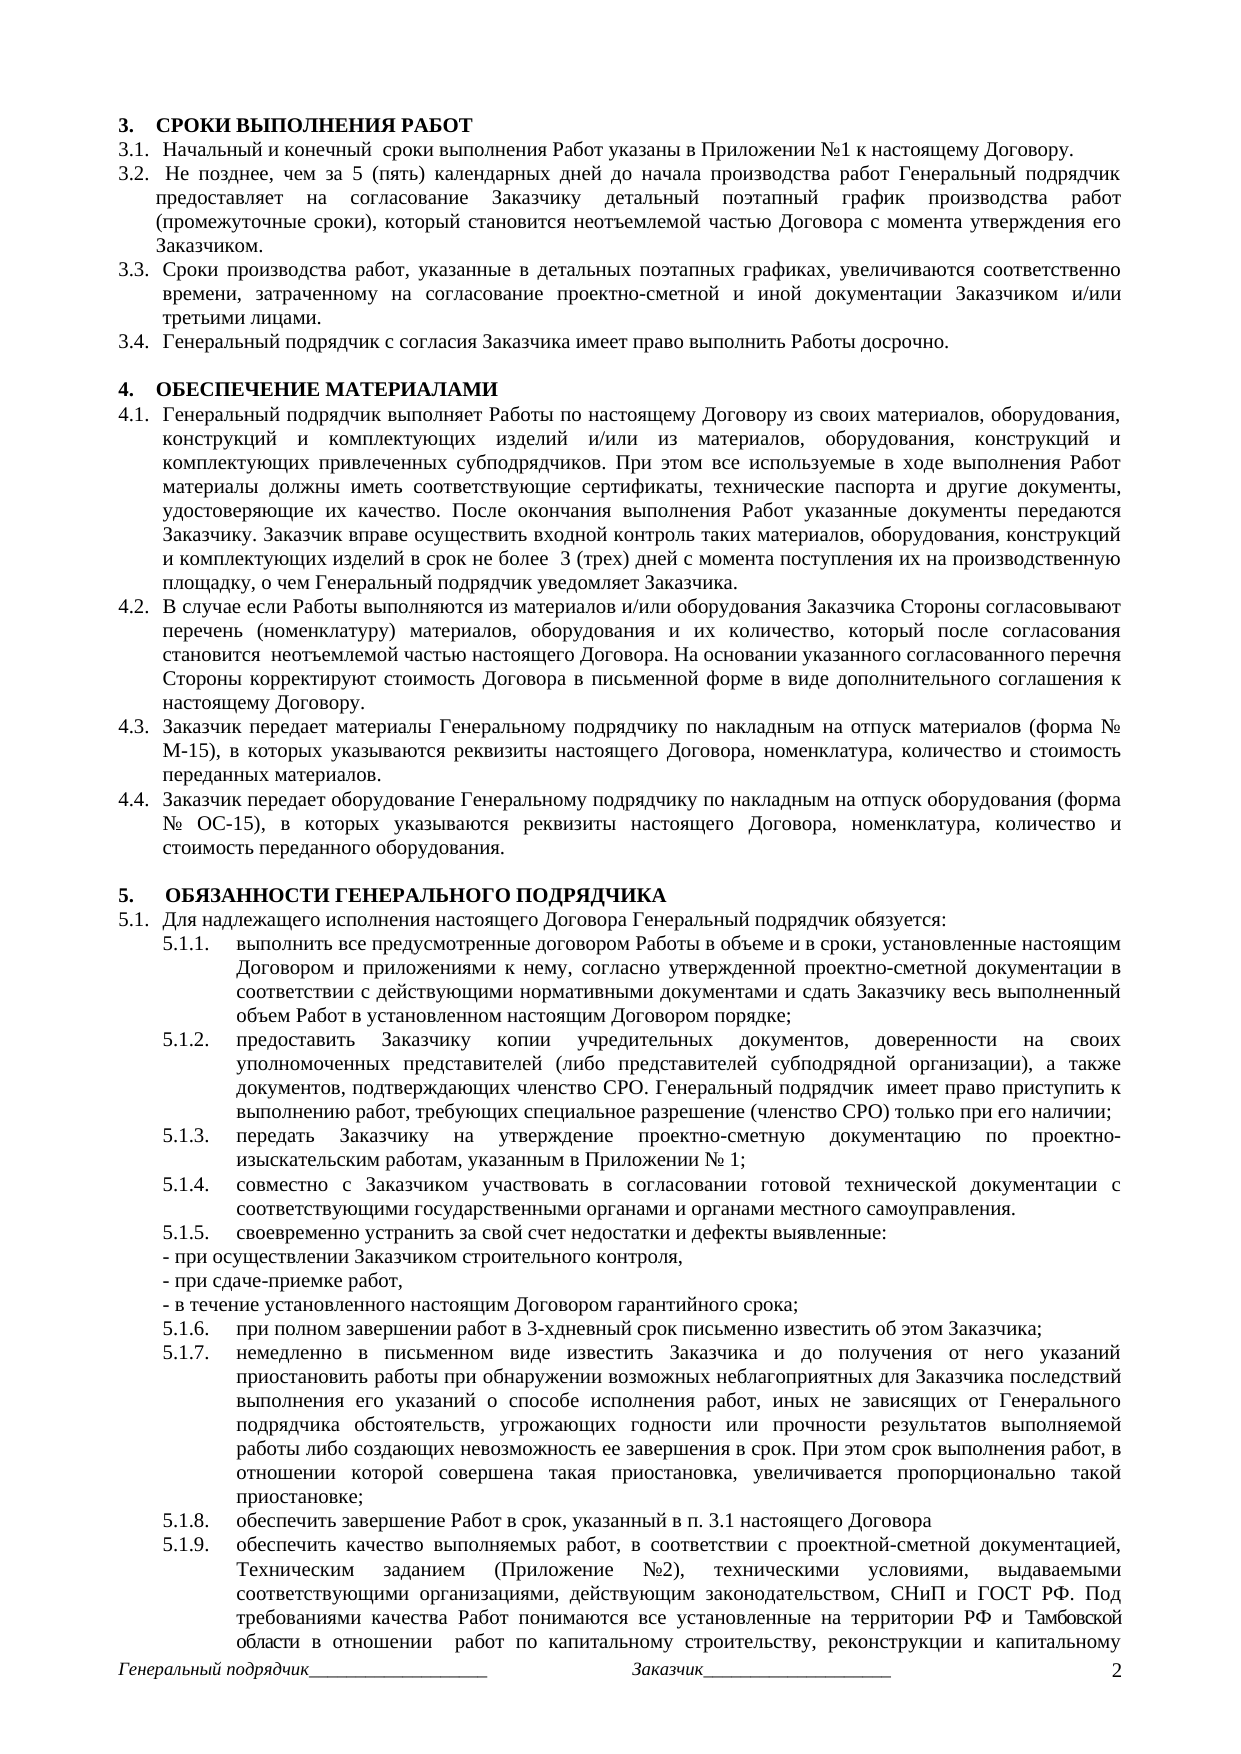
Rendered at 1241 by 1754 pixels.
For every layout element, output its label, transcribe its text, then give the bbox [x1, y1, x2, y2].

subtitle своевременно устранить за свой счет недостатки и дефекты выявленные: [162, 1219, 1122, 1244]
subtitle СРОКИ ВЫПОЛНЕНИЯ РАБОТ [118, 113, 1122, 137]
subtitle Генеральный подрядчик с согласия Заказчика имеет право выполнить Работы досрочно. [118, 329, 1122, 353]
subtitle обеспечить завершение Работ в срок, указанный в п. 3.1 настоящего Договора [162, 1508, 1122, 1532]
subtitle при полном завершении работ в 3-хдневный срок письменно известить об этом Заказчика; [162, 1316, 1122, 1340]
subtitle передать Заказчику на утверждение проектно-сметную документацию по проектно-изыскательским работам, указанным в Приложении № 1; [162, 1123, 1122, 1171]
subtitle - в течение установленного настоящим Договором гарантийного срока; [162, 1292, 1122, 1316]
list Генеральный подрядчик выполняет Работы по настоящему Договору из своих материалов, оборудования, конструкций и комплектующих изделий и/или из материалов, оборудования, конструкций и комплектующих привлеченных субподрядчиков. При этом все используемые в ходе выполнения Работ материалы должны иметь соответствующие сертификаты, технические паспорта и другие документы, удостоверяющие их качество. После окончания выполнения Работ указанные документы передаются Заказчику. Заказчик вправе осуществить входной контроль таких материалов, оборудования, конструкций и комплектующих изделий в срок не более 3 (трех) дней с момента поступления их на производственную площадку, о чем Генеральный подрядчик уведомляет Заказчика. [118, 401, 1122, 594]
subtitle - при сдаче-приемке работ, [162, 1268, 1122, 1292]
list Заказчик передает материалы Генеральному подрядчику по накладным на отпуск материалов (форма № М-15), в которых указываются реквизиты настоящего Договора, номенклатура, количество и стоимость переданных материалов. [118, 714, 1122, 786]
subtitle Не позднее, чем за 5 (пять) календарных дней до начала производства работ Генеральный подрядчик предоставляет на согласование Заказчику детальный поэтапный график производства работ (промежуточные сроки), который становится неотъемлемой частью Договора с момента утверждения его Заказчиком. [118, 161, 1122, 257]
subtitle предоставить Заказчику копии учредительных документов, доверенности на своих уполномоченных представителей (либо представителей субподрядной организации), а также документов, подтверждающих членство СРО. Генеральный подрядчик имеет право приступить к выполнению работ, требующих специальное разрешение (членство СРО) только при его наличии; [162, 1027, 1122, 1123]
subtitle ОБЕСПЕЧЕНИЕ МАТЕРИАЛАМИ [118, 377, 1122, 401]
list Заказчик передает оборудование Генеральному подрядчику по накладным на отпуск оборудования (форма № ОС-15), в которых указываются реквизиты настоящего Договора, номенклатура, количество и стоимость переданного оборудования. [118, 786, 1122, 859]
subtitle Сроки производства работ, указанные в детальных поэтапных графиках, увеличиваются соответственно времени, затраченному на согласование проектно-сметной и иной документации Заказчиком и/или третьими лицами. [118, 257, 1122, 329]
subtitle немедленно в письменном виде известить Заказчика и до получения от него указаний приостановить работы при обнаружении возможных неблагоприятных для Заказчика последствий выполнения его указаний о способе исполнения работ, иных не зависящих от Генерального подрядчика обстоятельств, угрожающих годности или прочности результатов выполняемой работы либо создающих невозможность ее завершения в срок. При этом срок выполнения работ, в отношении которой совершена такая приостановка, увеличивается пропорционально такой приостановке; [162, 1340, 1122, 1508]
list В случае если Работы выполняются из материалов и/или оборудования Заказчика Стороны согласовывают перечень (номенклатуру) материалов, оборудования и их количество, который после согласования становится неотъемлемой частью настоящего Договора. На основании указанного согласованного перечня Стороны корректируют стоимость Договора в письменной форме в виде дополнительного соглашения к настоящему Договору. [118, 594, 1122, 714]
subtitle - при осуществлении Заказчиком строительного контроля, [162, 1244, 1122, 1268]
subtitle ОБЯЗАННОСТИ ГЕНЕРАЛЬНОГО ПОДРЯДЧИКА [118, 883, 1122, 907]
subtitle совместно с Заказчиком участвовать в согласовании готовой технической документации с соответствующими государственными органами и органами местного самоуправления. [162, 1171, 1122, 1219]
subtitle Начальный и конечный сроки выполнения Работ указаны в Приложении №1 к настоящему Договору. [118, 137, 1122, 161]
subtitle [162, 1532, 1122, 1653]
subtitle Для надлежащего исполнения настоящего Договора Генеральный подрядчик обязуется: [118, 907, 1122, 931]
subtitle выполнить все предусмотренные договором Работы в объеме и в сроки, установленные настоящим Договором и приложениями к нему, согласно утвержденной проектно-сметной документации в соответствии с действующими нормативными документами и сдать Заказчику весь выполненный объем Работ в установленном настоящим Договором порядке; [162, 931, 1122, 1027]
